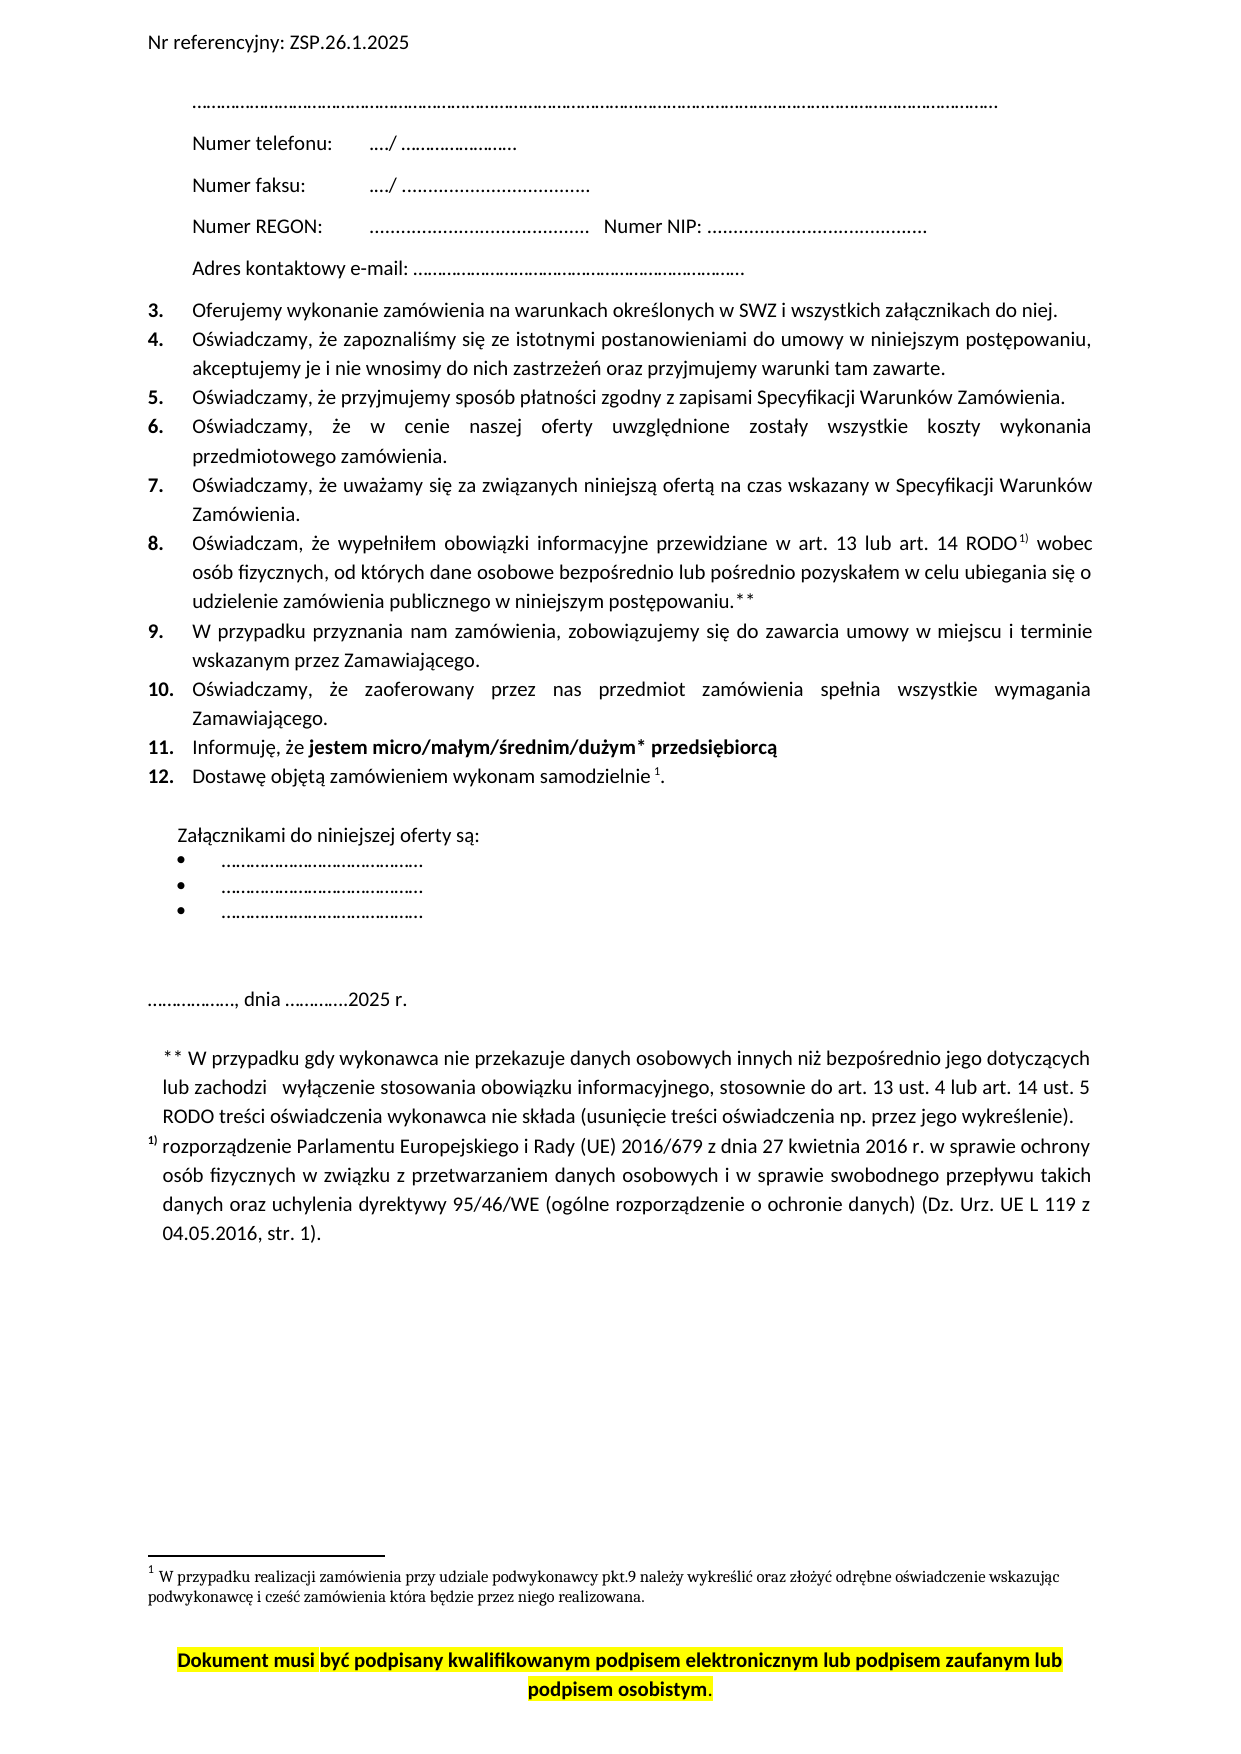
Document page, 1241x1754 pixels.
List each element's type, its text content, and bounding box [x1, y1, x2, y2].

list Oświadczamy, że zaoferowany przez nas przedmiot zamówienia spełnia wszystkie wymagania Zamawiającego. [148, 676, 1093, 731]
list Oświadczamy, że zapoznaliśmy się ze istotnymi postanowieniami do umowy w niniejszym postępowaniu, akceptujemy je i nie wnosimy do nich zastrzeżeń oraz przyjmujemy warunki tam zawarte. [148, 326, 1093, 381]
text …………………………………………………………………………………………………………………………………………………… [192, 89, 1093, 114]
list Oświadczamy, że przyjmujemy sposób płatności zgodny z zapisami Specyfikacji Warunków Zamówienia. [148, 384, 1093, 410]
list Oświadczamy, że uważamy się za związanych niniejszą ofertą na czas wskazany w Specyfikacji Warunków Zamówienia. [148, 472, 1093, 527]
list ** W przypadku gdy wykonawca nie przekazuje danych osobowych innych niż bezpośrednio jego dotyczących lub zachodzi wyłączenie stosowania obowiązku informacyjnego, stosownie do art. 13 ust. 4 lub art. 14 ust. 5 RODO treści oświadczenia wykonawca nie składa (usunięcie treści oświadczenia np. przez jego wykreślenie). [148, 1045, 1093, 1129]
list Oferujemy wykonanie zamówienia na warunkach określonych w SWZ i wszystkich załącznikach do niej. [148, 297, 1093, 322]
list 1) rozporządzenie Parlamentu Europejskiego i Rady (UE) 2016/679 z dnia 27 kwietnia 2016 r. w sprawie ochrony osób fizycznych w związku z przetwarzaniem danych osobowych i w sprawie swobodnego przepływu takich danych oraz uchylenia dyrektywy 95/46/WE (ogólne rozporządzenie o ochronie danych) (Dz. Urz. UE L 119 z 04.05.2016, str. 1). [148, 1133, 1093, 1246]
list …………………………………… [177, 847, 1093, 873]
list Oświadczamy, że w cenie naszej oferty uwzględnione zostały wszystkie koszty wykonania przedmiotowego zamówienia. [148, 414, 1093, 468]
list W przypadku przyznania nam zamówienia, zobowiązujemy się do zawarcia umowy w miejscu i terminie wskazanym przez Zamawiającego. [148, 618, 1093, 672]
list Informuję, że jestem micro/małym/średnim/dużym* przedsiębiorcą [148, 734, 1093, 760]
list Dostawę objętą zamówieniem wykonam samodzielnie . [148, 764, 1093, 789]
text Adres kontaktowy e-mail: …………………………………………………………… [192, 255, 1093, 281]
list …………………………………… [177, 873, 1093, 898]
text Numer telefonu: .…/ …………………… [192, 130, 1093, 156]
text Załącznikami do niniejszej oferty są: [177, 822, 1093, 847]
list Oświadczam, że wypełniłem obowiązki informacyjne przewidziane w art. 13 lub art. 14 RODO1) wobec osób fizycznych, od których dane osobowe bezpośrednio lub pośrednio pozyskałem w celu ubiegania się o udzielenie zamówienia publicznego w niniejszym postępowaniu.** [148, 530, 1093, 614]
text Numer faksu: .…/ .................................... [192, 172, 1093, 197]
list …………………………………… [177, 898, 1093, 924]
text Numer REGON: .......................................... Numer NIP: .......................................... [192, 214, 1093, 239]
text ………………, dnia ………….2025 r. [148, 986, 1093, 1012]
